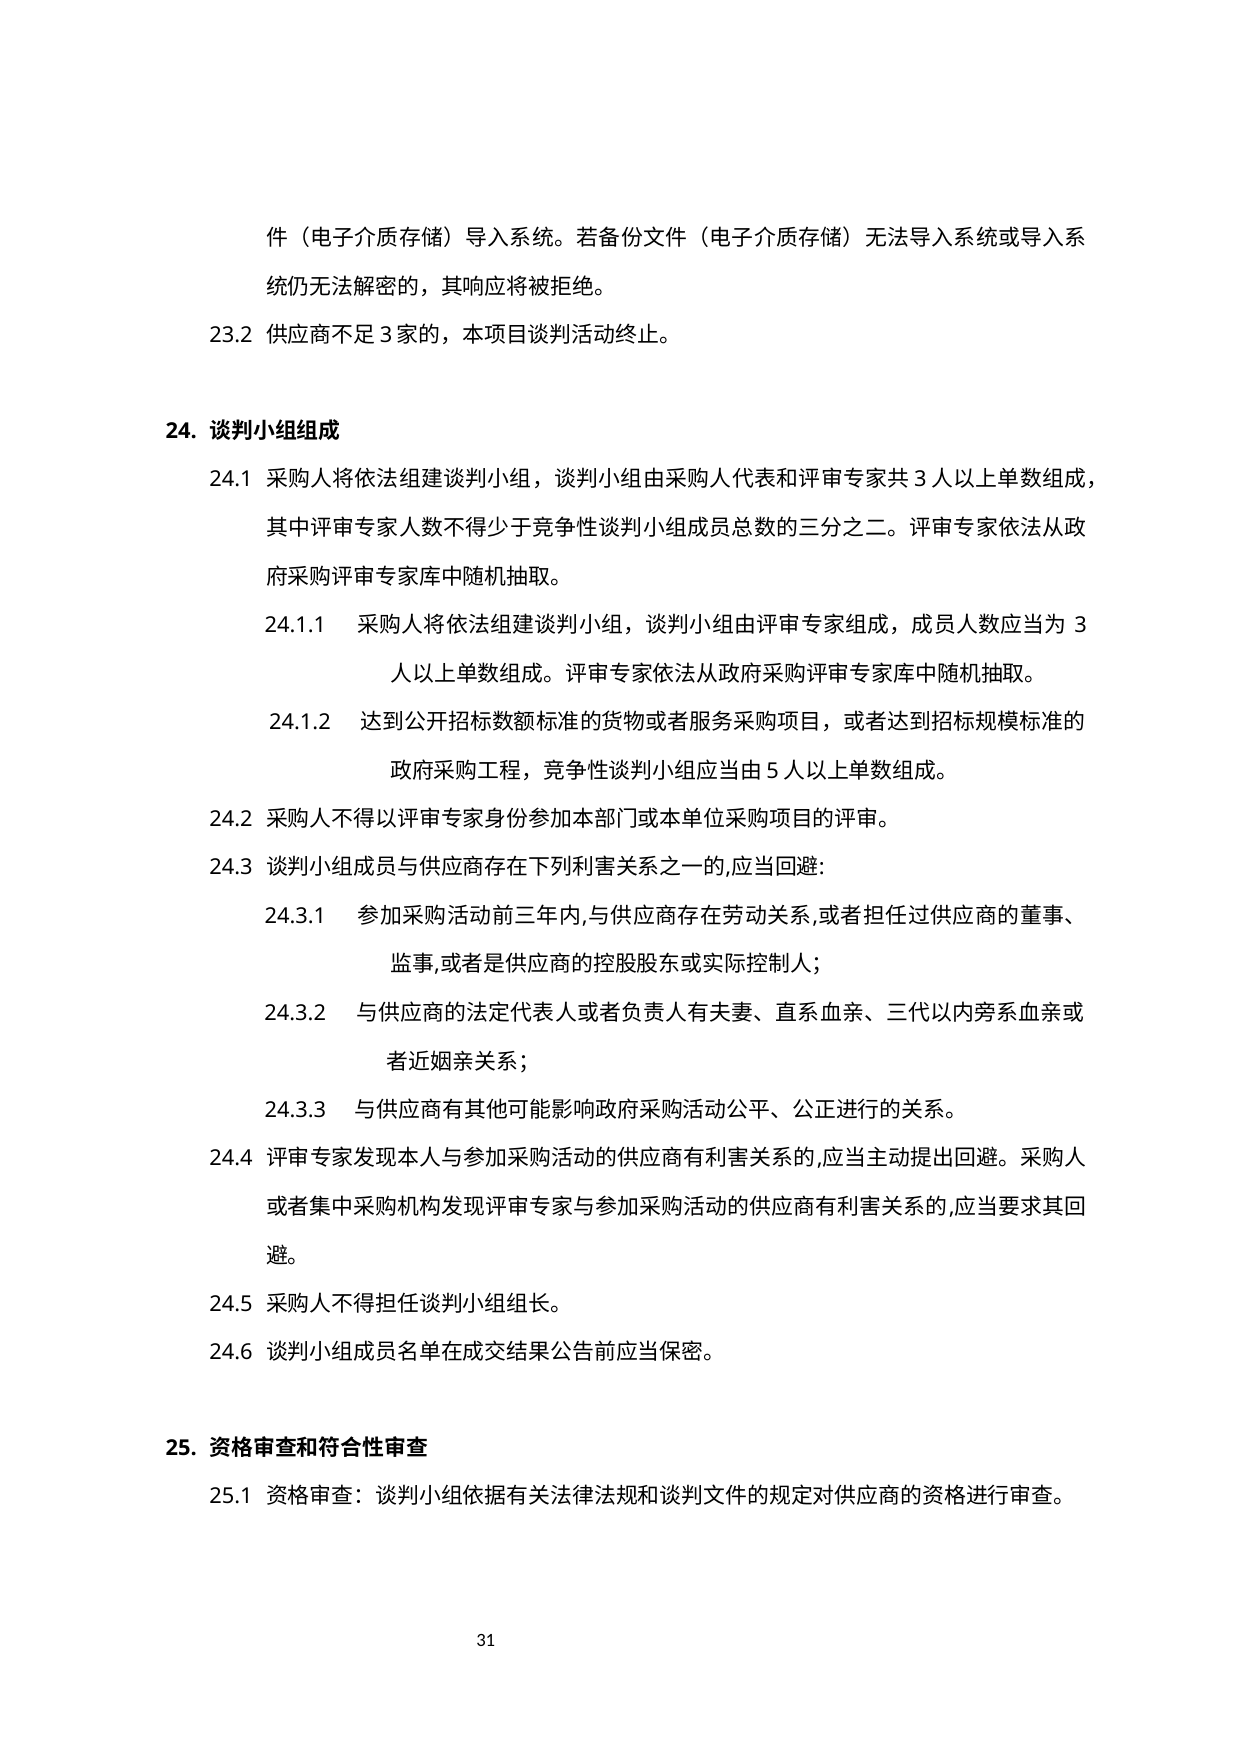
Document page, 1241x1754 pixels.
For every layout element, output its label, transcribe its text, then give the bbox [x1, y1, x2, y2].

text 24.3.1 参加采购活动前三年内,与供应商存在劳动关系,或者担任过供应商的董事、监事,或者是供应商的控股股东或实际控制人； [264, 897, 1087, 979]
list 资格审查：谈判小组依据有关法律法规和谈判文件的规定对供应商的资格进行审查。 [209, 1478, 1087, 1511]
list 资格审查和符合性审查 [165, 1430, 1087, 1462]
text 24.3.3 与供应商有其他可能影响政府采购活动公平、公正进行的关系。 [264, 1092, 1087, 1124]
list 谈判小组组成 [165, 412, 1087, 445]
list 评审专家发现本人与参加采购活动的供应商有利害关系的,应当主动提出回避。采购人或者集中采购机构发现评审专家与参加采购活动的供应商有利害关系的,应当要求其回避。 [209, 1140, 1087, 1270]
list 供应商不足3家的，本项目谈判活动终止。 [209, 317, 1087, 349]
list 谈判小组成员名单在成交结果公告前应当保密。 [209, 1334, 1087, 1367]
list 采购人不得以评审专家身份参加本部门或本单位采购项目的评审。 [209, 801, 1087, 833]
list 谈判小组成员与供应商存在下列利害关系之一的,应当回避: [209, 849, 1087, 882]
list 采购人不得担任谈判小组组长。 [209, 1286, 1087, 1318]
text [266, 219, 1087, 301]
text 24.1.2 达到公开招标数额标准的货物或者服务采购项目，或者达到招标规模标准的政府采购工程，竞争性谈判小组应当由5人以上单数组成。 [269, 704, 1087, 785]
text 24.3.2 与供应商的法定代表人或者负责人有夫妻、直系血亲、三代以内旁系血亲或者近姻亲关系； [264, 994, 1087, 1076]
list 采购人将依法组建谈判小组，谈判小组由采购人代表和评审专家共3人以上单数组成，其中评审专家人数不得少于竞争性谈判小组成员总数的三分之二。评审专家依法从政府采购评审专家库中随机抽取。 [209, 461, 1087, 591]
text 24.1.1 采购人将依法组建谈判小组，谈判小组由评审专家组成，成员人数应当为3人以上单数组成。评审专家依法从政府采购评审专家库中随机抽取。 [264, 607, 1087, 688]
